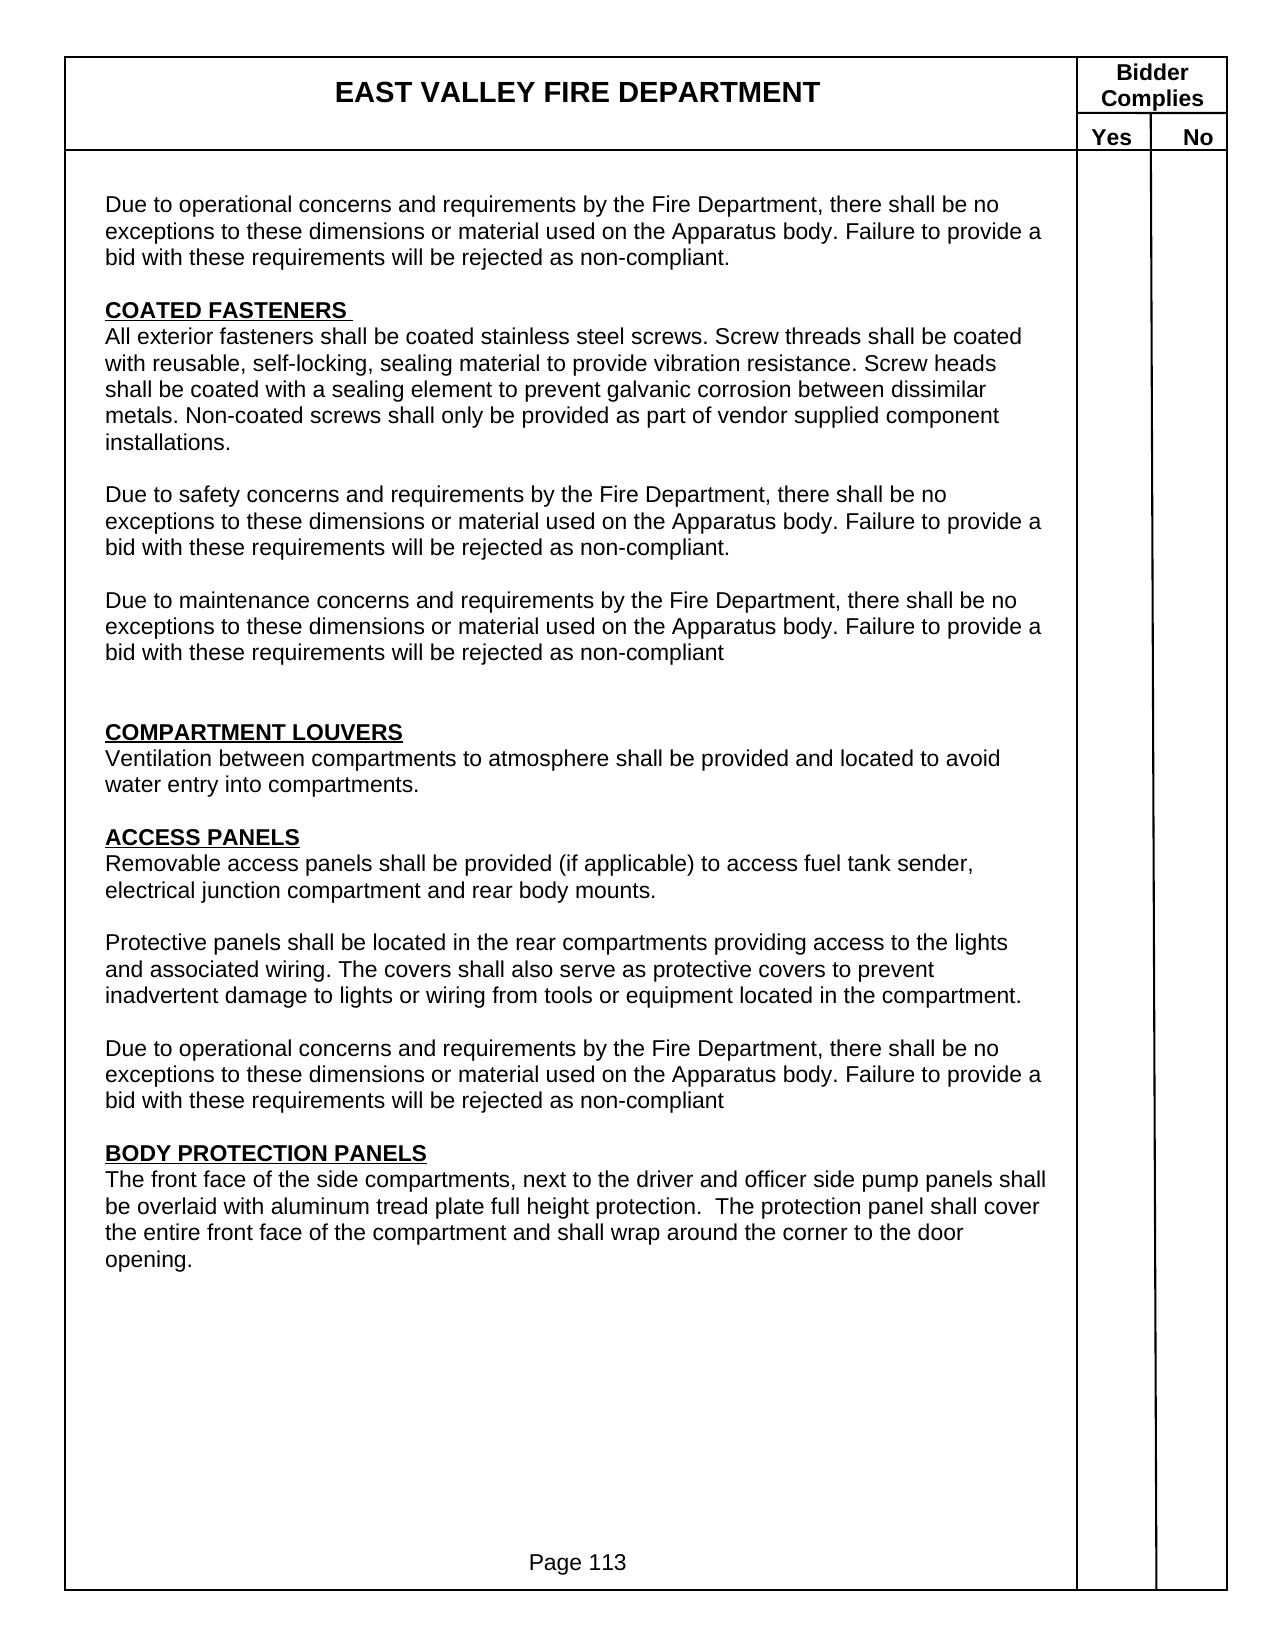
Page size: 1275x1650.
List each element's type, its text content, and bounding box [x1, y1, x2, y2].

text All exterior fasteners shall be coated stainless steel screws. Screw threads shall be coated with reusable, self-locking, sealing material to provide vibration resistance. Screw heads shall be coated with a sealing element to prevent galvanic corrosion between dissimilar metals. Non-coated screws shall only be provided as part of vendor supplied component installations. [105, 323, 1050, 455]
text Removable access panels shall be provided (if applicable) to access fuel tank sender, electrical junction compartment and rear body mounts. [105, 850, 1050, 903]
subtitle BODY PROTECTION PANELS [105, 1140, 1050, 1166]
text Due to operational concerns and requirements by the Fire Department, there shall be no exceptions to these dimensions or material used on the Apparatus body. Failure to provide a bid with these requirements will be rejected as non-compliant [105, 1035, 1050, 1114]
text Protective panels shall be located in the rear compartments providing access to the lights and associated wiring. The covers shall also serve as protective covers to prevent inadvertent damage to lights or wiring from tools or equipment located in the compartment. [105, 929, 1050, 1008]
subtitle COATED FASTENERS [105, 297, 1050, 323]
text Due to maintenance concerns and requirements by the Fire Department, there shall be no exceptions to these dimensions or material used on the Apparatus body. Failure to provide a bid with these requirements will be rejected as non-compliant [105, 587, 1050, 666]
subtitle COMPARTMENT LOUVERS [105, 718, 1050, 745]
text Due to safety concerns and requirements by the Fire Department, there shall be no exceptions to these dimensions or material used on the Apparatus body. Failure to provide a bid with these requirements will be rejected as non-compliant. [105, 481, 1050, 560]
text The front face of the side compartments, next to the driver and officer side pump panels shall be overlaid with aluminum tread plate full height protection. The protection panel shall cover the entire front face of the compartment and shall wrap around the corner to the door opening. [105, 1166, 1050, 1272]
text Ventilation between compartments to atmosphere shall be provided and located to avoid water entry into compartments. [105, 745, 1050, 797]
subtitle ACCESS PANELS [105, 824, 1050, 850]
text Due to operational concerns and requirements by the Fire Department, there shall be no exceptions to these dimensions or material used on the Apparatus body. Failure to provide a bid with these requirements will be rejected as non-compliant. [105, 191, 1050, 270]
